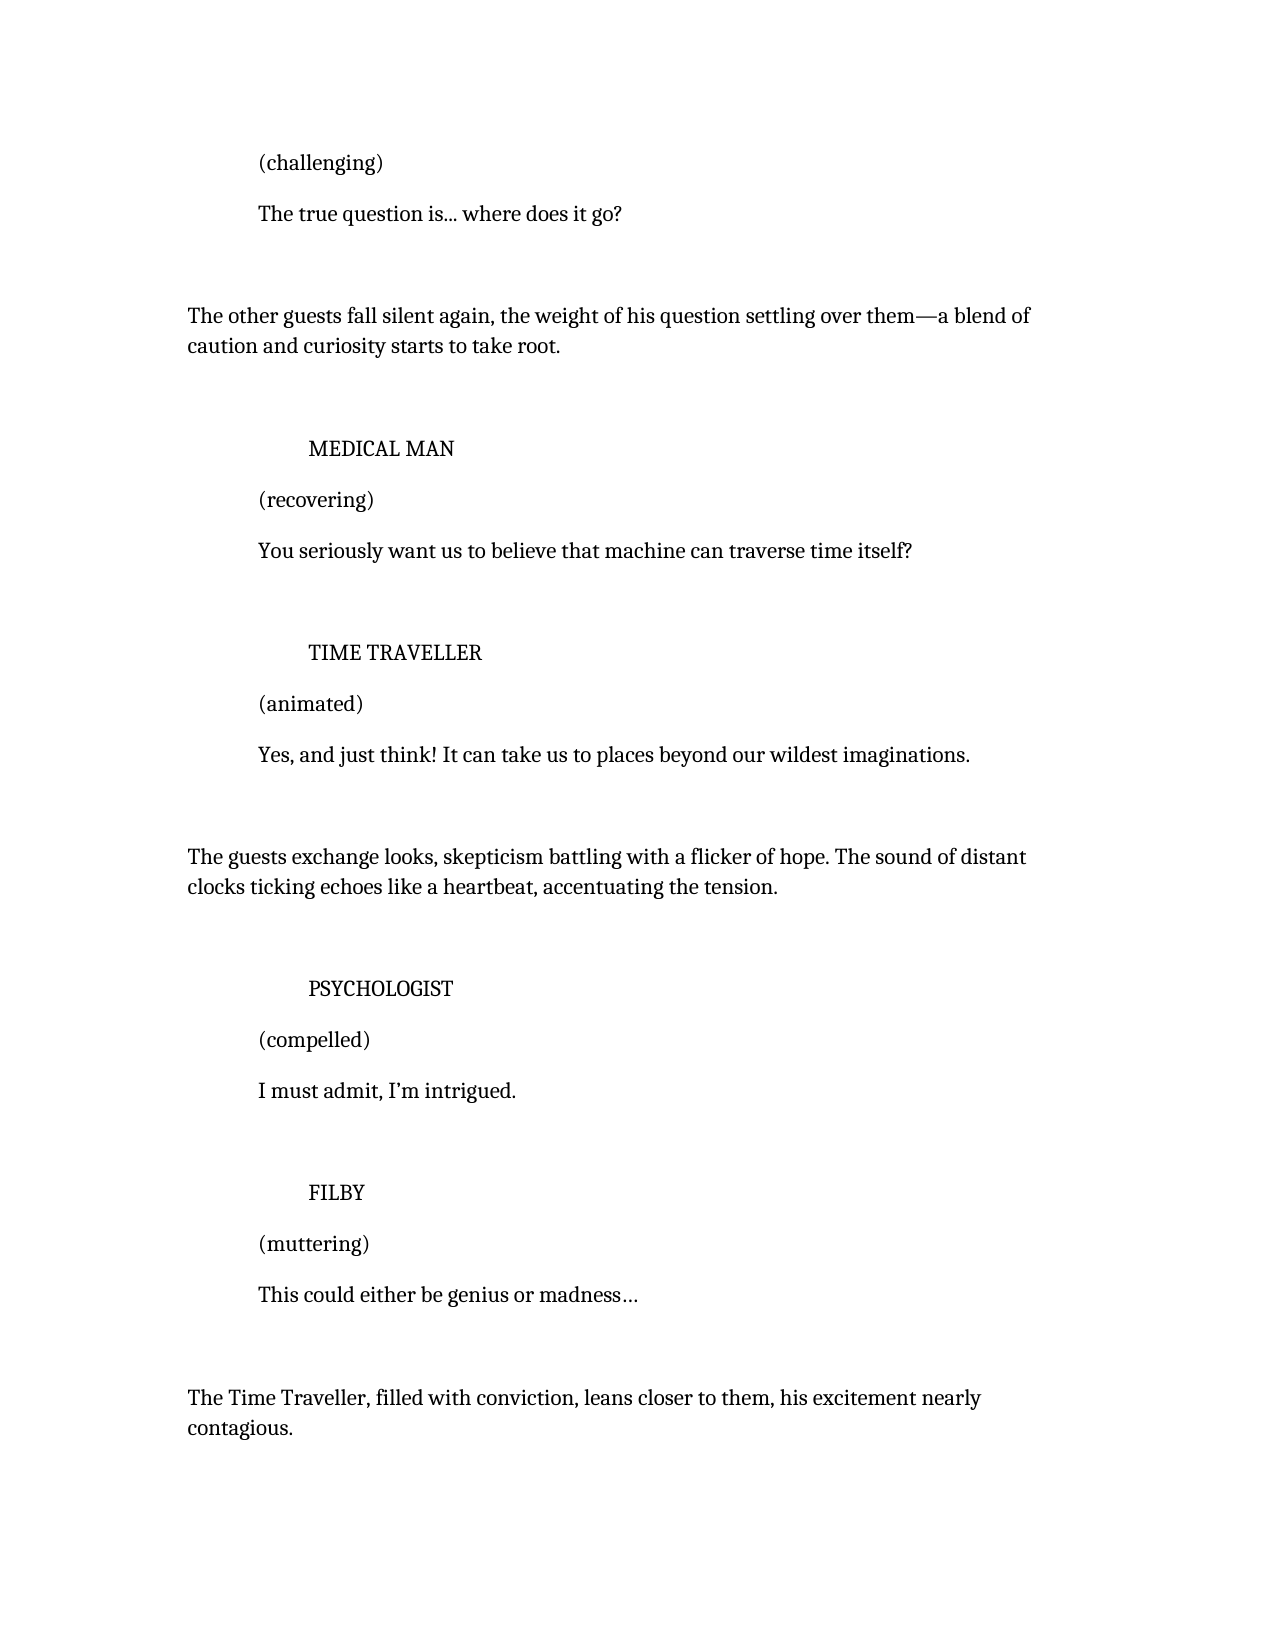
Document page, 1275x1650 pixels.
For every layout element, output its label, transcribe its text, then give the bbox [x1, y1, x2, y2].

text The Time Traveller, filled with conviction, leans closer to them, his excitement nearly contagious. [187, 1384, 1087, 1441]
text You seriously want us to believe that machine can traverse time itself? [187, 537, 1087, 564]
text PSYCHOLOGIST [187, 976, 1087, 1002]
text FILBY [187, 1180, 1087, 1207]
text This could either be genius or madness… [187, 1282, 1087, 1309]
text I must admit, I’m intrigued. [187, 1078, 1087, 1104]
text (challenging) [187, 150, 1087, 176]
text The guests exchange looks, skepticism battling with a flicker of hope. The sound of distant clocks ticking echoes like a heartbeat, accentuating the tension. [187, 844, 1087, 900]
text MEDICAL MAN [187, 435, 1087, 462]
text (compelled) [187, 1027, 1087, 1053]
text TIME TRAVELLER [187, 639, 1087, 666]
text (muttering) [187, 1231, 1087, 1258]
text (animated) [187, 691, 1087, 717]
text (recovering) [187, 486, 1087, 513]
text The other guests fall silent again, the weight of his question settling over them—a blend of caution and curiosity starts to take root. [187, 303, 1087, 360]
text Yes, and just think! It can take us to places beyond our wildest imaginations. [187, 742, 1087, 768]
text The true question is... where does it go? [187, 201, 1087, 227]
